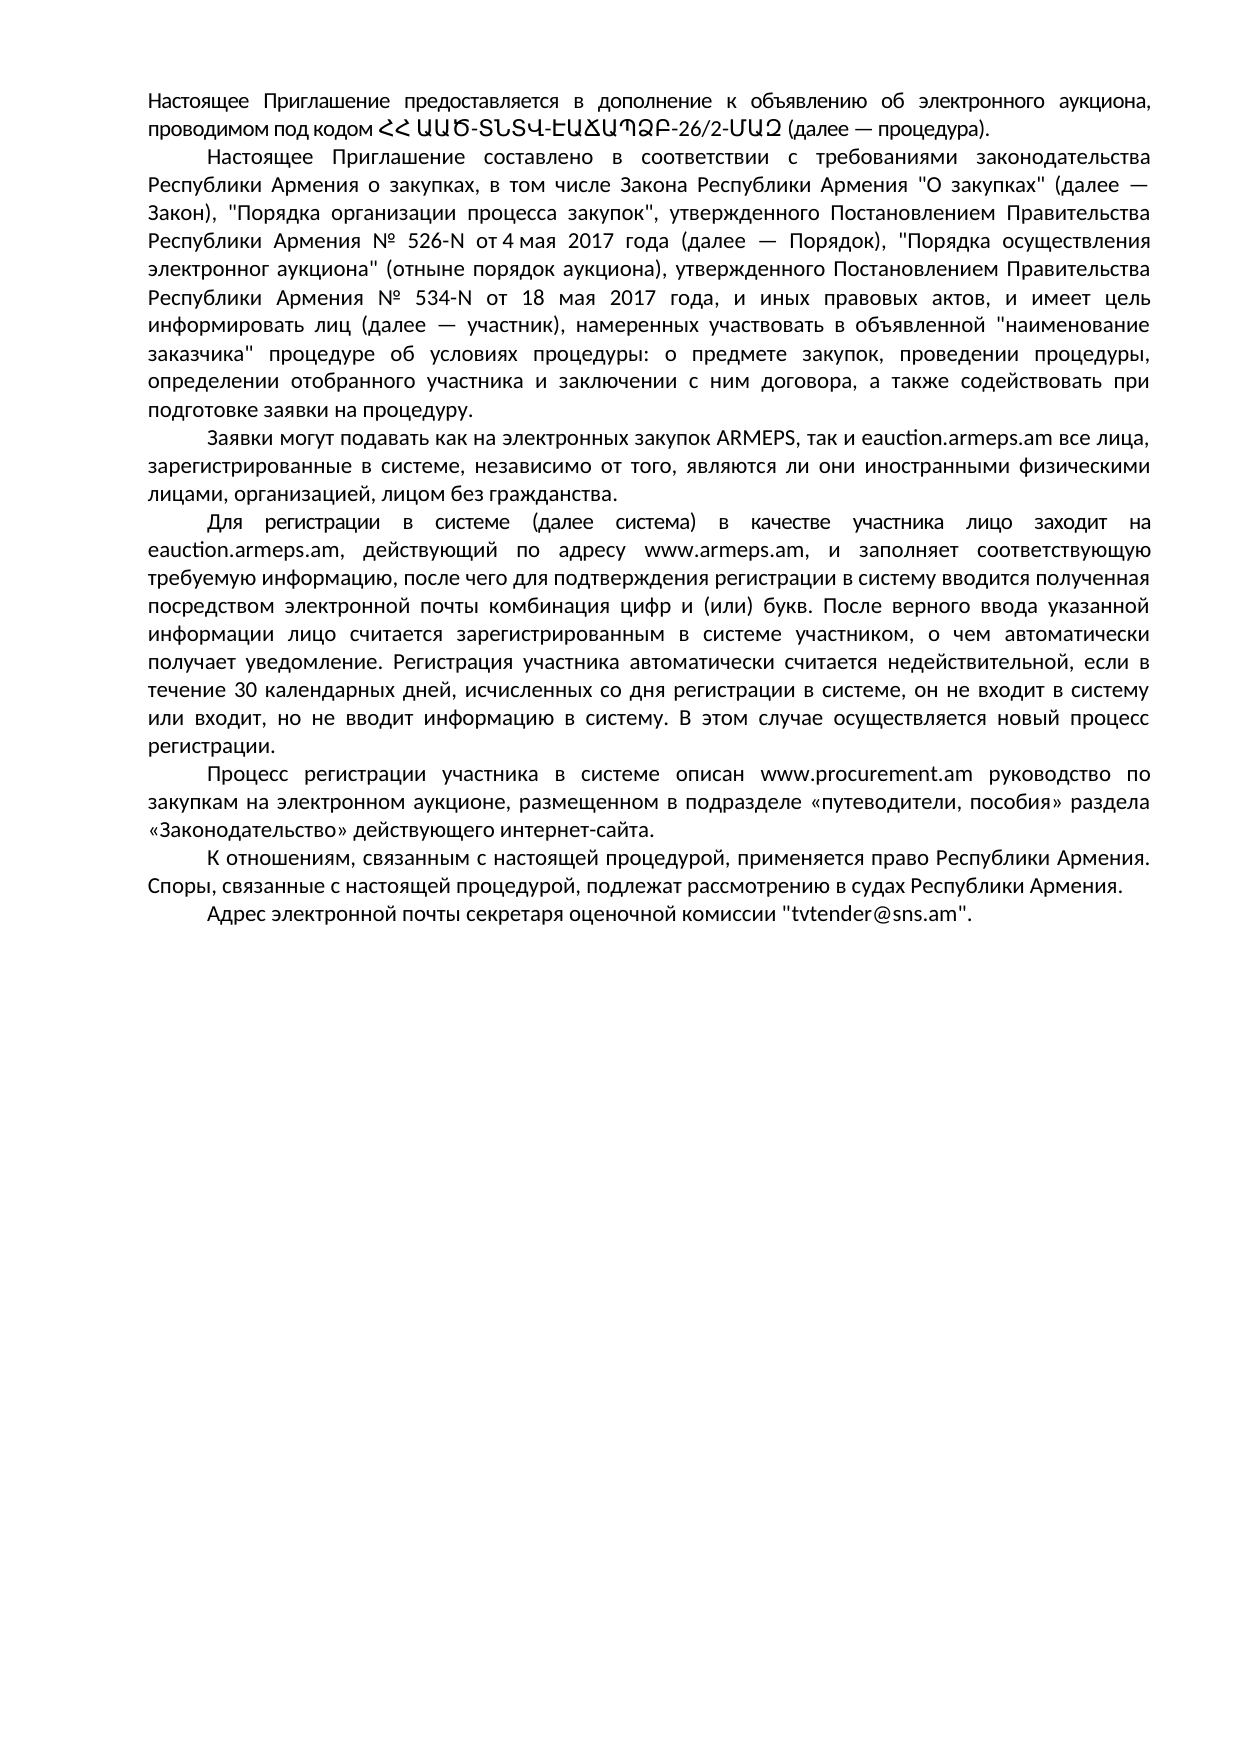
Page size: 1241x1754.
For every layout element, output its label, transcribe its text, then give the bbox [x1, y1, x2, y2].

text К отношениям, связанным с настоящей процедурой, применяется право Республики Армения. Споры, связанные с настоящей процедурой, подлежат рассмотрению в судах Республики Армения. [148, 843, 1152, 899]
text Адрес электронной почты секретаря оценочной комиссии "tvtender@sns.am". [148, 899, 1152, 927]
text Настоящее Приглашение составлено в соответствии с требованиями законодательства Республики Армения о закупках, в том числе Закона Республики Армения "О закупках" (далее — Закон), "Порядка организации процесса закупок", утвержденного Постановлением Правительства Республики Армения № 526-N от 4 мая 2017 года (далее — Порядок), "Порядка осуществления электронног аукциона" (отныне порядок аукциона), утвержденного Постановлением Правительства Республики Армения № 534-N от 18 мая 2017 года, и иных правовых актов, и имеет цель информировать лиц (далее — участник), намеренных участвовать в объявленной "наименование заказчика" процедуре об условиях процедуры: о предмете закупок, проведении процедуры, определении отобранного участника и заключении с ним договора, а также содействовать при подготовке заявки на процедуру. [148, 142, 1152, 423]
text Заявки могут подавать как на электронных закупок ARMEPS, так и eauction.armeps.am все лица, зарегистрированные в системе, независимо от того, являются ли они иностранными физическими лицами, организацией, лицом без гражданства. [148, 423, 1152, 507]
text Для регистрации в системе (далее система) в качестве участника лицо заходит на eauction.armeps.am, действующий по адресу www.armeps.am, и заполняет соответствующую требуемую информацию, после чего для подтверждения регистрации в систему вводится полученная посредством электронной почты комбинация цифр и (или) букв. После верного ввода указанной информации лицо считается зарегистрированным в системе участником, о чем автоматически получает уведомление. Регистрация участника автоматически считается недействительной, если в течение 30 календарных дней, исчисленных со дня регистрации в системе, он не входит в систему или входит, но не вводит информацию в систему. В этом случае осуществляется новый процесс регистрации. [148, 507, 1152, 759]
text Настоящее Приглашение предоставляется в дополнение к объявлению об электронного аукциона, проводимом под кодом ՀՀ ԱԱԾ-ՏՆՏՎ-ԷԱՃԱՊՁԲ-26/2-ՄԱԶ (далее — процедура). [148, 86, 1152, 142]
text Процесс регистрации участника в системе описан www.procurement.am руководство по закупкам на электронном аукционе, размещенном в подразделе «путеводители, пособия» раздела «Законодательство» действующего интернет-сайта. [148, 759, 1152, 843]
